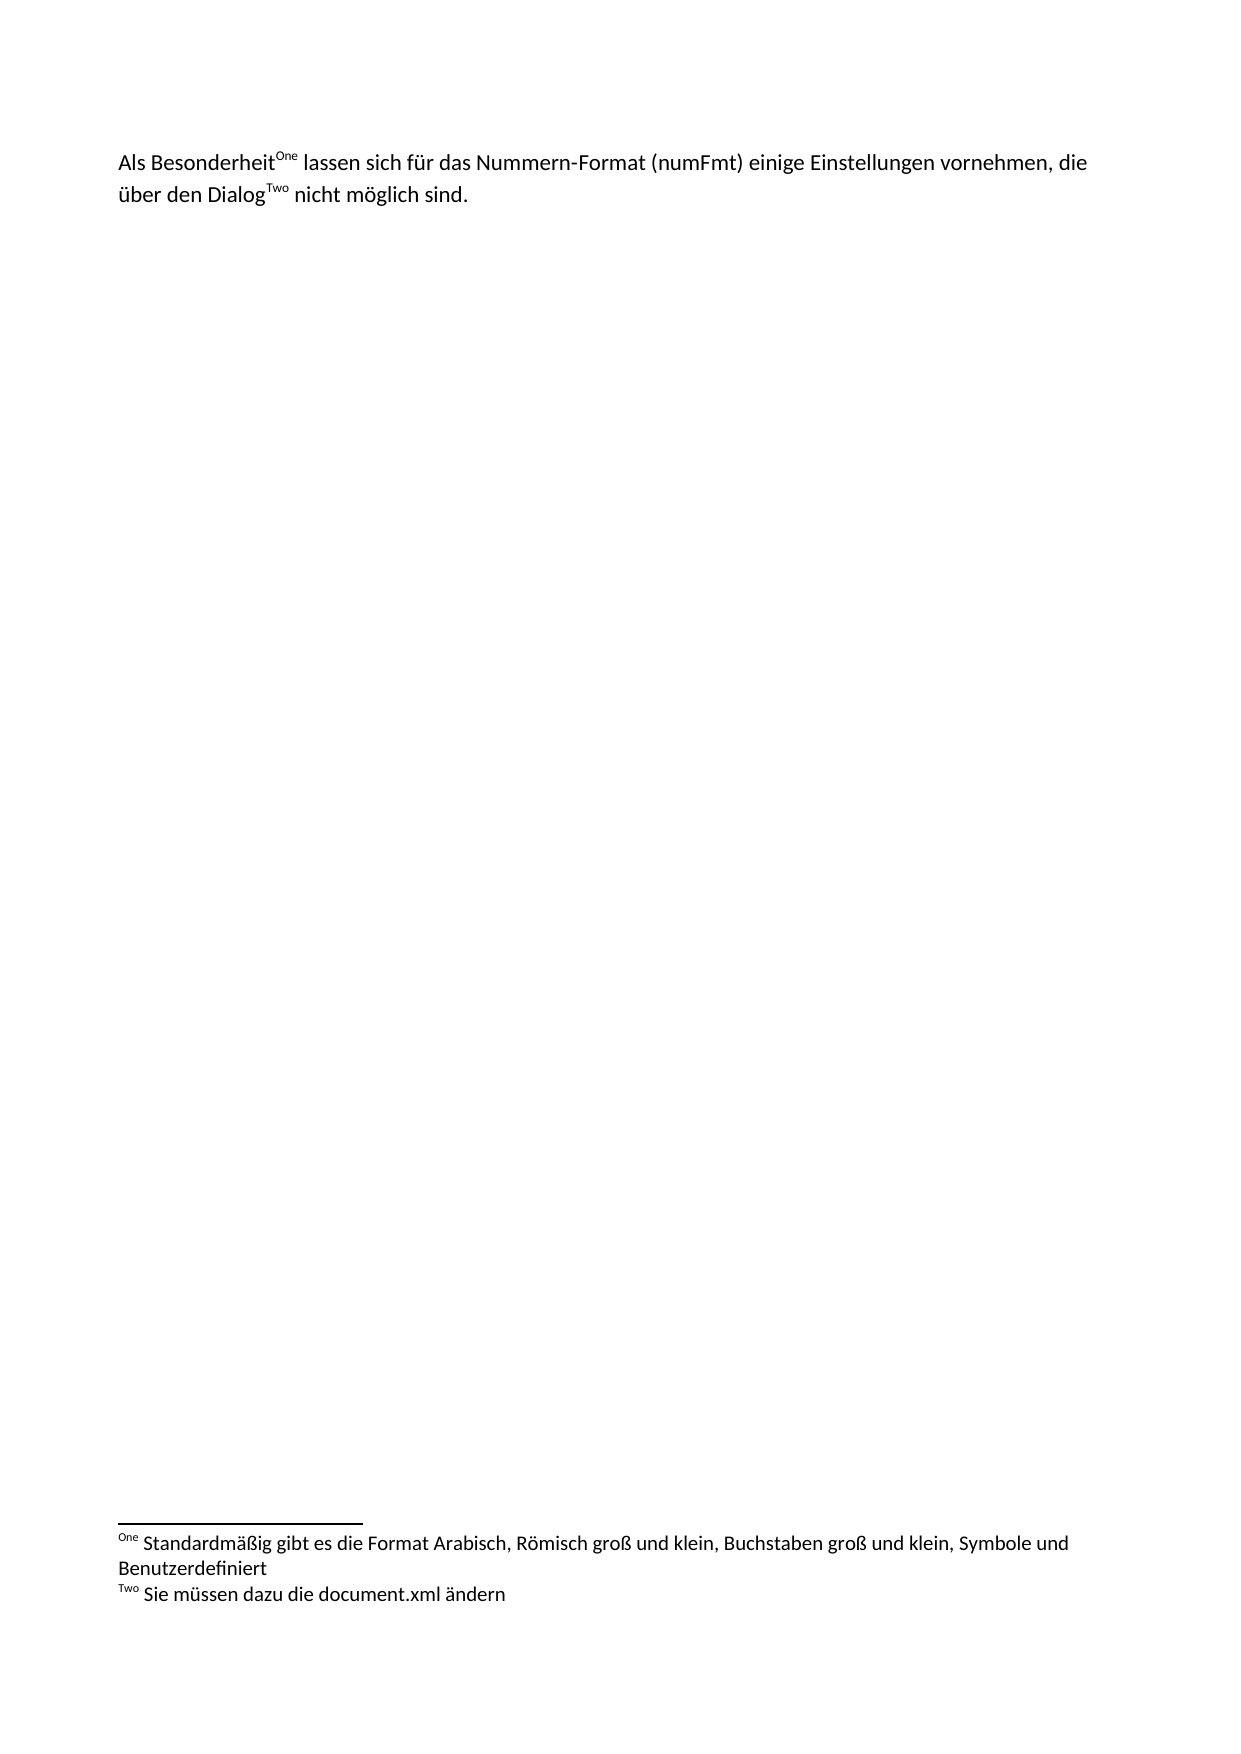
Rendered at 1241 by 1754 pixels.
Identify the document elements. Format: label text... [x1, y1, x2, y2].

text Als Besonderheit lassen sich für das Nummern-Format (numFmt) einige Einstellungen vornehmen, die über den Dialog nicht möglich sind. [118, 148, 1092, 208]
